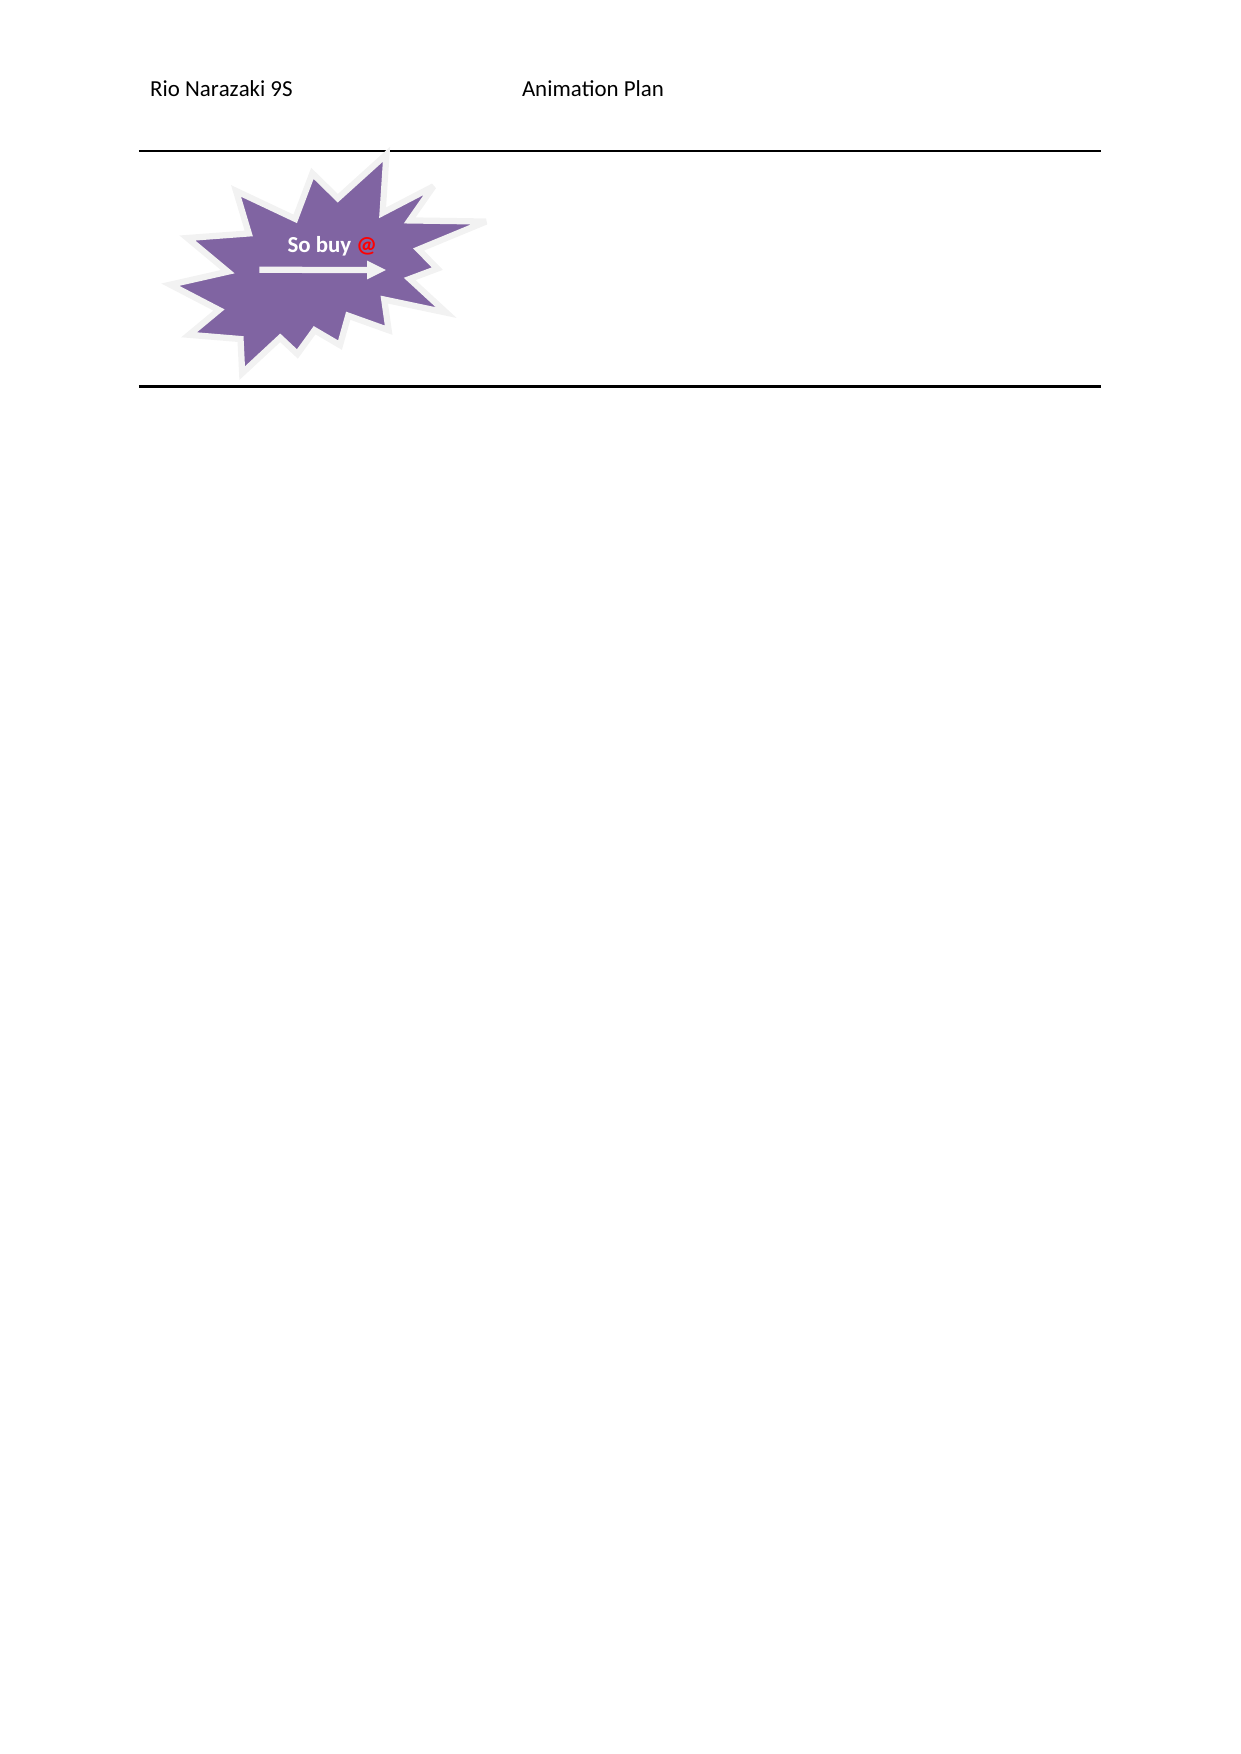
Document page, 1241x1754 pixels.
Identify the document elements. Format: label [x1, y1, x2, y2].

table_cell [139, 152, 1101, 385]
